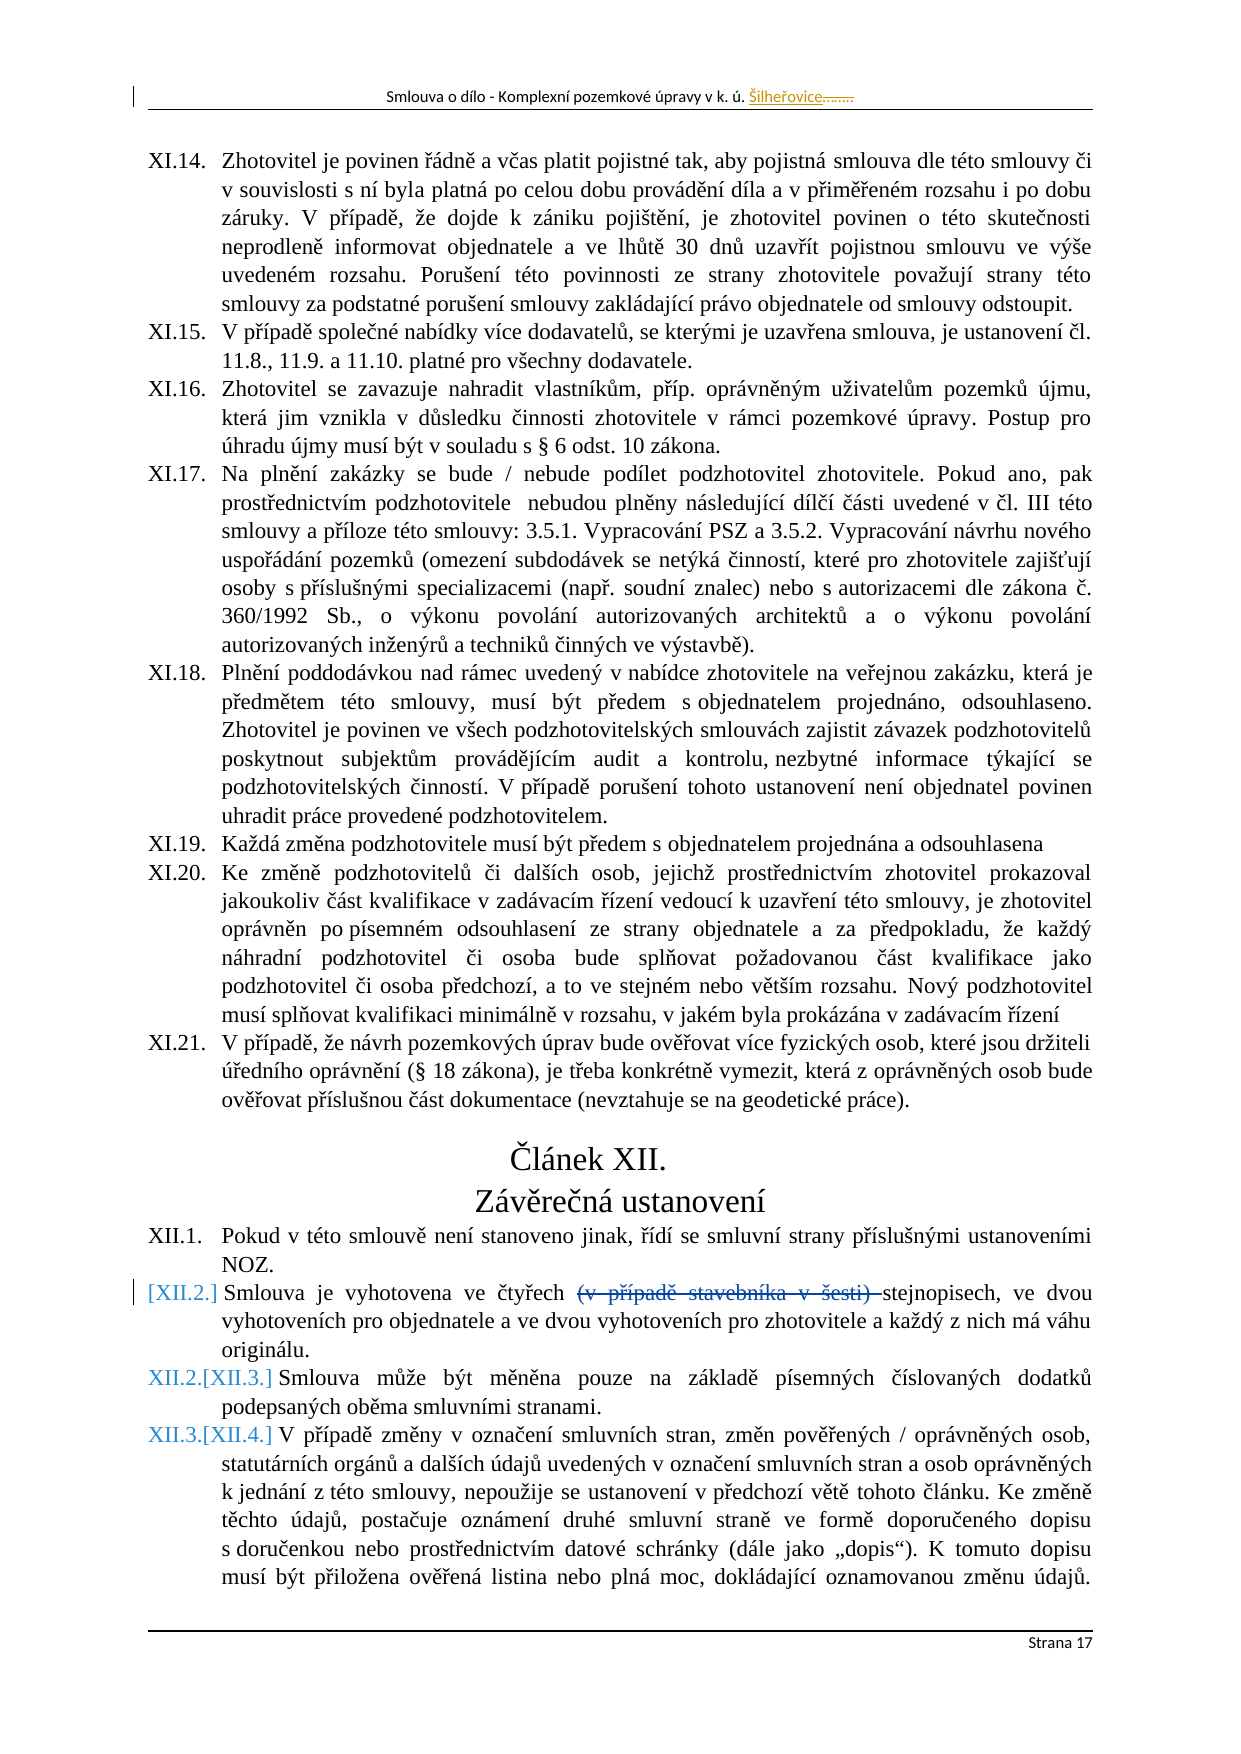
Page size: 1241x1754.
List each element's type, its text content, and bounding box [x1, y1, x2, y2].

list Smlouva může být měněna pouze na základě písemných číslovaných dodatků podepsaných oběma smluvními stranami. [148, 1364, 1093, 1419]
list Pokud v této smlouvě není stanoveno jinak, řídí se smluvní strany příslušnými ustanoveními NOZ. [148, 1222, 1093, 1277]
list Každá změna podzhotovitele musí být předem s objednatelem projednána a odsouhlasena [148, 830, 1093, 856]
list Ke změně podzhotovitelů či dalších osob, jejichž prostřednictvím zhotovitel prokazoval jakoukoliv část kvalifikace v zadávacím řízení vedoucí k uzavření této smlouvy, je zhotovitel oprávněn po písemném odsouhlasení ze strany objednatele a za předpokladu, že každý náhradní podzhotovitel či osoba bude splňovat požadovanou část kvalifikace jako podzhotovitel či osoba předchozí, a to ve stejném nebo větším rozsahu. Nový podzhotovitel musí splňovat kvalifikaci minimálně v rozsahu, v jakém byla prokázána v zadávacím řízení [148, 858, 1093, 1027]
list Smlouva je vyhotovena ve čtyřech stejnopisech, ve dvou vyhotoveních pro objednatele a ve dvou vyhotoveních pro zhotovitele a každý z nich má váhu originálu. [148, 1279, 1093, 1362]
list Na plnění zakázky se bude / nebude podílet podzhotovitel zhotovitele. Pokud ano, pak prostřednictvím podzhotovitele nebudou plněny následující dílčí části uvedené v čl. III této smlouvy a příloze této smlouvy: 3.5.1. Vypracování PSZ a 3.5.2. Vypracování návrhu nového uspořádání pozemků (omezení subdodávek se netýká činností, které pro zhotovitele zajišťují osoby s příslušnými specializacemi (např. soudní znalec) nebo s autorizacemi dle zákona č. 360/1992 Sb., o výkonu povolání autorizovaných architektů a o výkonu povolání autorizovaných inženýrů a techniků činných ve výstavbě). [148, 460, 1093, 657]
list V případě společné nabídky více dodavatelů, se kterými je uzavřena smlouva, je ustanovení čl. 11.8., 11.9. a 11.10. platné pro všechny dodavatele. [148, 318, 1093, 373]
list Plnění poddodávkou nad rámec uvedený v nabídce zhotovitele na veřejnou zakázku, která je předmětem této smlouvy, musí být předem s objednatelem projednáno, odsouhlaseno. Zhotovitel je povinen ve všech podzhotovitelských smlouvách zajistit závazek podzhotovitelů poskytnout subjektům provádějícím audit a kontrolu, nezbytné informace týkající se podzhotovitelských činností. V případě porušení tohoto ustanovení není objednatel povinen uhradit práce provedené podzhotovitelem. [148, 659, 1093, 828]
list Zhotovitel se zavazuje nahradit vlastníkům, příp. oprávněným uživatelům pozemků újmu, která jim vznikla v důsledku činnosti zhotovitele v rámci pozemkové úpravy. Postup pro úhradu újmy musí být v souladu s § 6 odst. 10 zákona. [148, 375, 1093, 458]
list V případě, že návrh pozemkových úprav bude ověřovat více fyzických osob, které jsou držiteli úředního oprávnění (§ 18 zákona), je třeba konkrétně vymezit, která z oprávněných osob bude ověřovat příslušnou část dokumentace (nevztahuje se na geodetické práce). [148, 1029, 1093, 1112]
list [148, 1421, 1093, 1590]
subtitle Závěrečná ustanovení [148, 1139, 1093, 1219]
list Zhotovitel je povinen řádně a včas platit pojistné tak, aby pojistná smlouva dle této smlouvy či v souvislosti s ní byla platná po celou dobu provádění díla a v přiměřeném rozsahu i po dobu záruky. V případě, že dojde k zániku pojištění, je zhotovitel povinen o této skutečnosti neprodleně informovat objednatele a ve lhůtě 30 dnů uzavřít pojistnou smlouvu ve výše uvedeném rozsahu. Porušení této povinnosti ze strany zhotovitele považují strany této smlouvy za podstatné porušení smlouvy zakládající právo objednatele od smlouvy odstoupit. [148, 148, 1093, 316]
